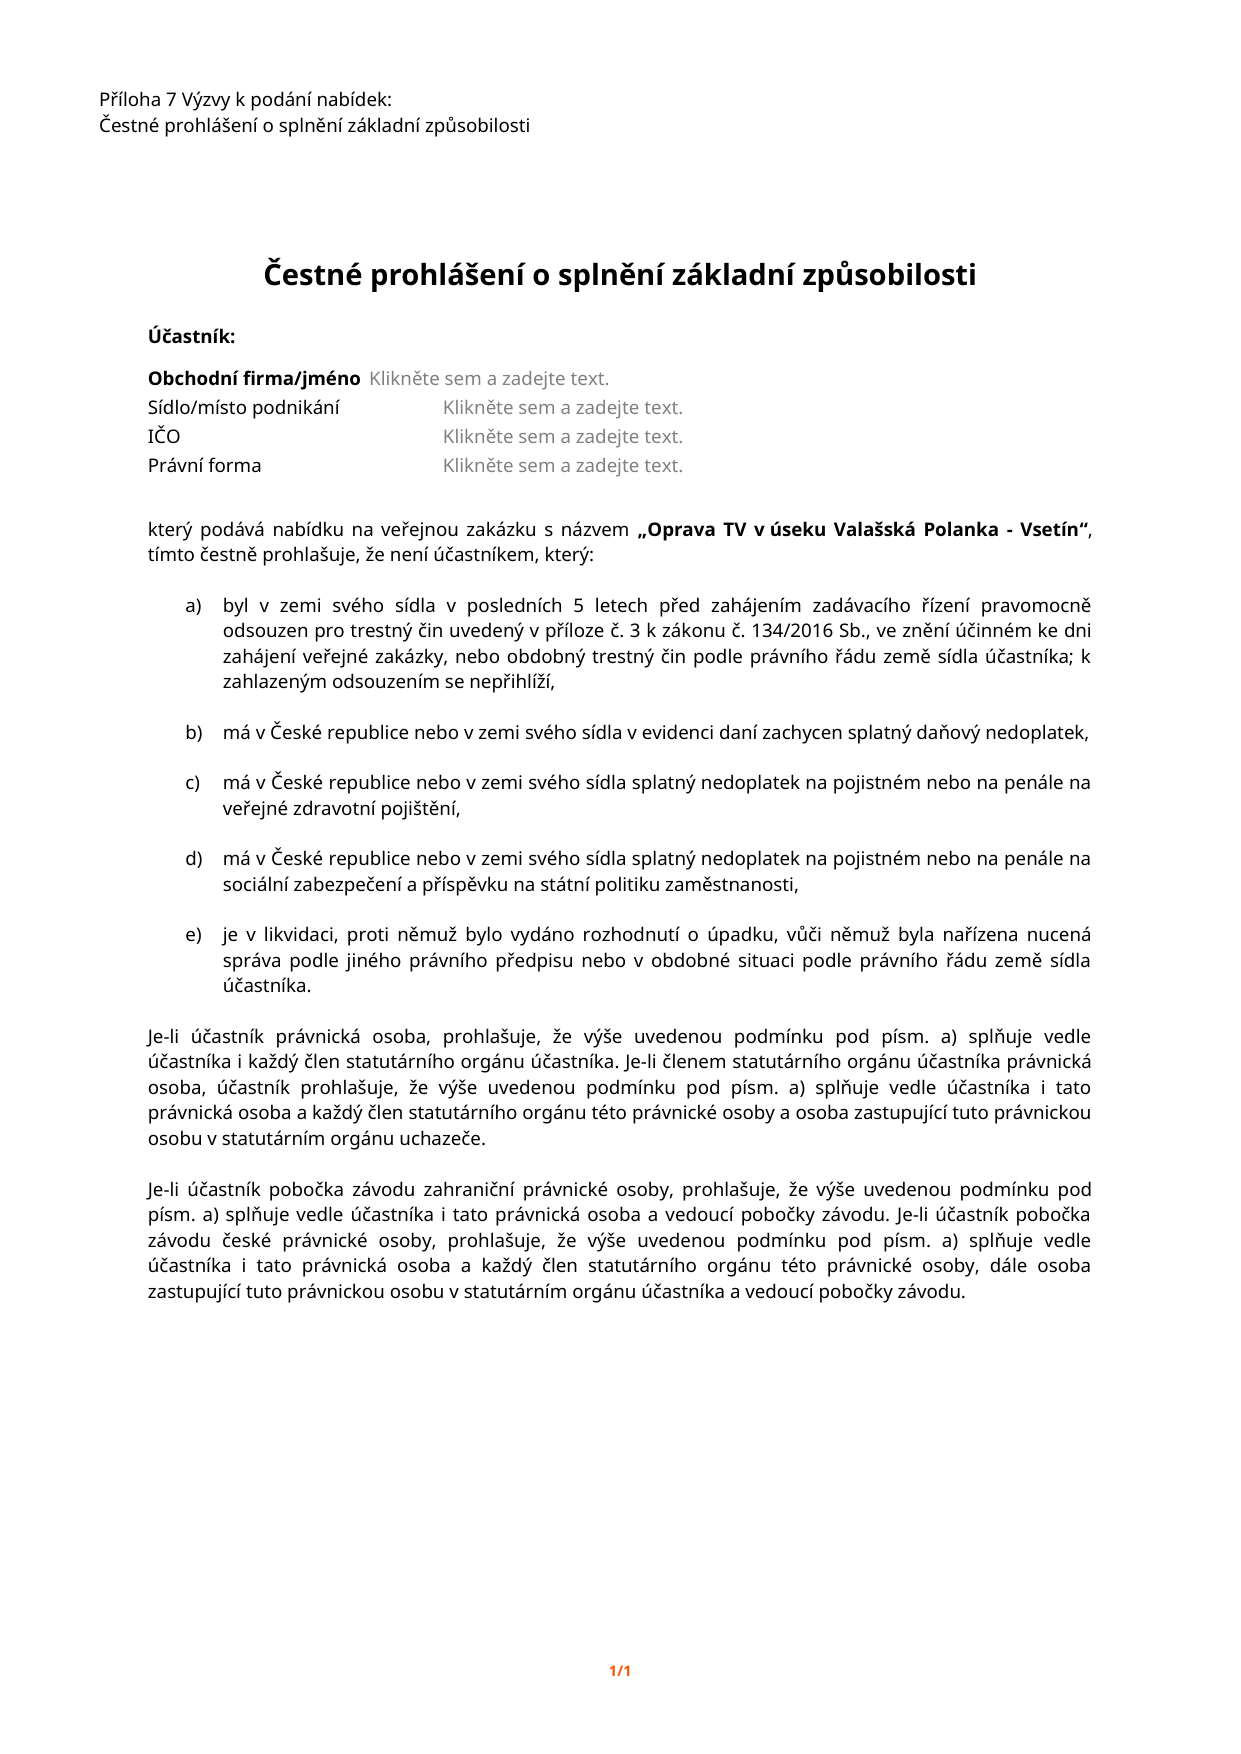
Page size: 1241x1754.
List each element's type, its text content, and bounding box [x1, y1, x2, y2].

title Čestné prohlášení o splnění základní způsobilosti [148, 254, 1093, 293]
text který podává nabídku na veřejnou zakázku s názvem „Oprava TV v úseku Valašská Polanka - Vsetín“, tímto čestně prohlašuje, že není účastníkem, který: [148, 516, 1093, 567]
text Je-li účastník pobočka závodu zahraniční právnické osoby, prohlašuje, že výše uvedenou podmínku pod písm. a) splňuje vedle účastníka i tato právnická osoba a vedoucí pobočky závodu. Je-li účastník pobočka závodu české právnické osoby, prohlašuje, že výše uvedenou podmínku pod písm. a) splňuje vedle účastníka i tato právnická osoba a každý člen statutárního orgánu této právnické osoby, dále osoba zastupující tuto právnickou osobu v statutárním orgánu účastníka a vedoucí pobočky závodu. [148, 1176, 1093, 1304]
list je v likvidaci, proti němuž bylo vydáno rozhodnutí o úpadku, vůči němuž byla nařízena nucená správa podle jiného právního předpisu nebo v obdobné situaci podle právního řádu země sídla účastníka. [185, 922, 1093, 998]
list byl v zemi svého sídla v posledních 5 letech před zahájením zadávacího řízení pravomocně odsouzen pro trestný čin uvedený v příloze č. 3 k zákonu č. 134/2016 Sb., ve znění účinném ke dni zahájení veřejné zakázky, nebo obdobný trestný čin podle právního řádu země sídla účastníka; k zahlazeným odsouzením se nepřihlíží, [185, 592, 1093, 694]
text Sídlo/místo podnikání [148, 391, 1093, 420]
text Je-li účastník právnická osoba, prohlašuje, že výše uvedenou podmínku pod písm. a) splňuje vedle účastníka i každý člen statutárního orgánu účastníka. Je-li členem statutárního orgánu účastníka právnická osoba, účastník prohlašuje, že výše uvedenou podmínku pod písm. a) splňuje vedle účastníka i tato právnická osoba a každý člen statutárního orgánu této právnické osoby a osoba zastupující tuto právnickou osobu v statutárním orgánu uchazeče. [148, 1023, 1093, 1151]
list má v České republice nebo v zemi svého sídla splatný nedoplatek na pojistném nebo na penále na veřejné zdravotní pojištění, [185, 769, 1093, 821]
text Právní forma [148, 449, 1093, 478]
list má v České republice nebo v zemi svého sídla splatný nedoplatek na pojistném nebo na penále na sociální zabezpečení a příspěvku na státní politiku zaměstnanosti, [185, 846, 1093, 897]
list má v České republice nebo v zemi svého sídla v evidenci daní zachycen splatný daňový nedoplatek, [185, 719, 1093, 744]
text Účastník: [148, 318, 1093, 349]
text IČO [148, 420, 1093, 449]
text Obchodní firma/jméno [148, 362, 1093, 391]
